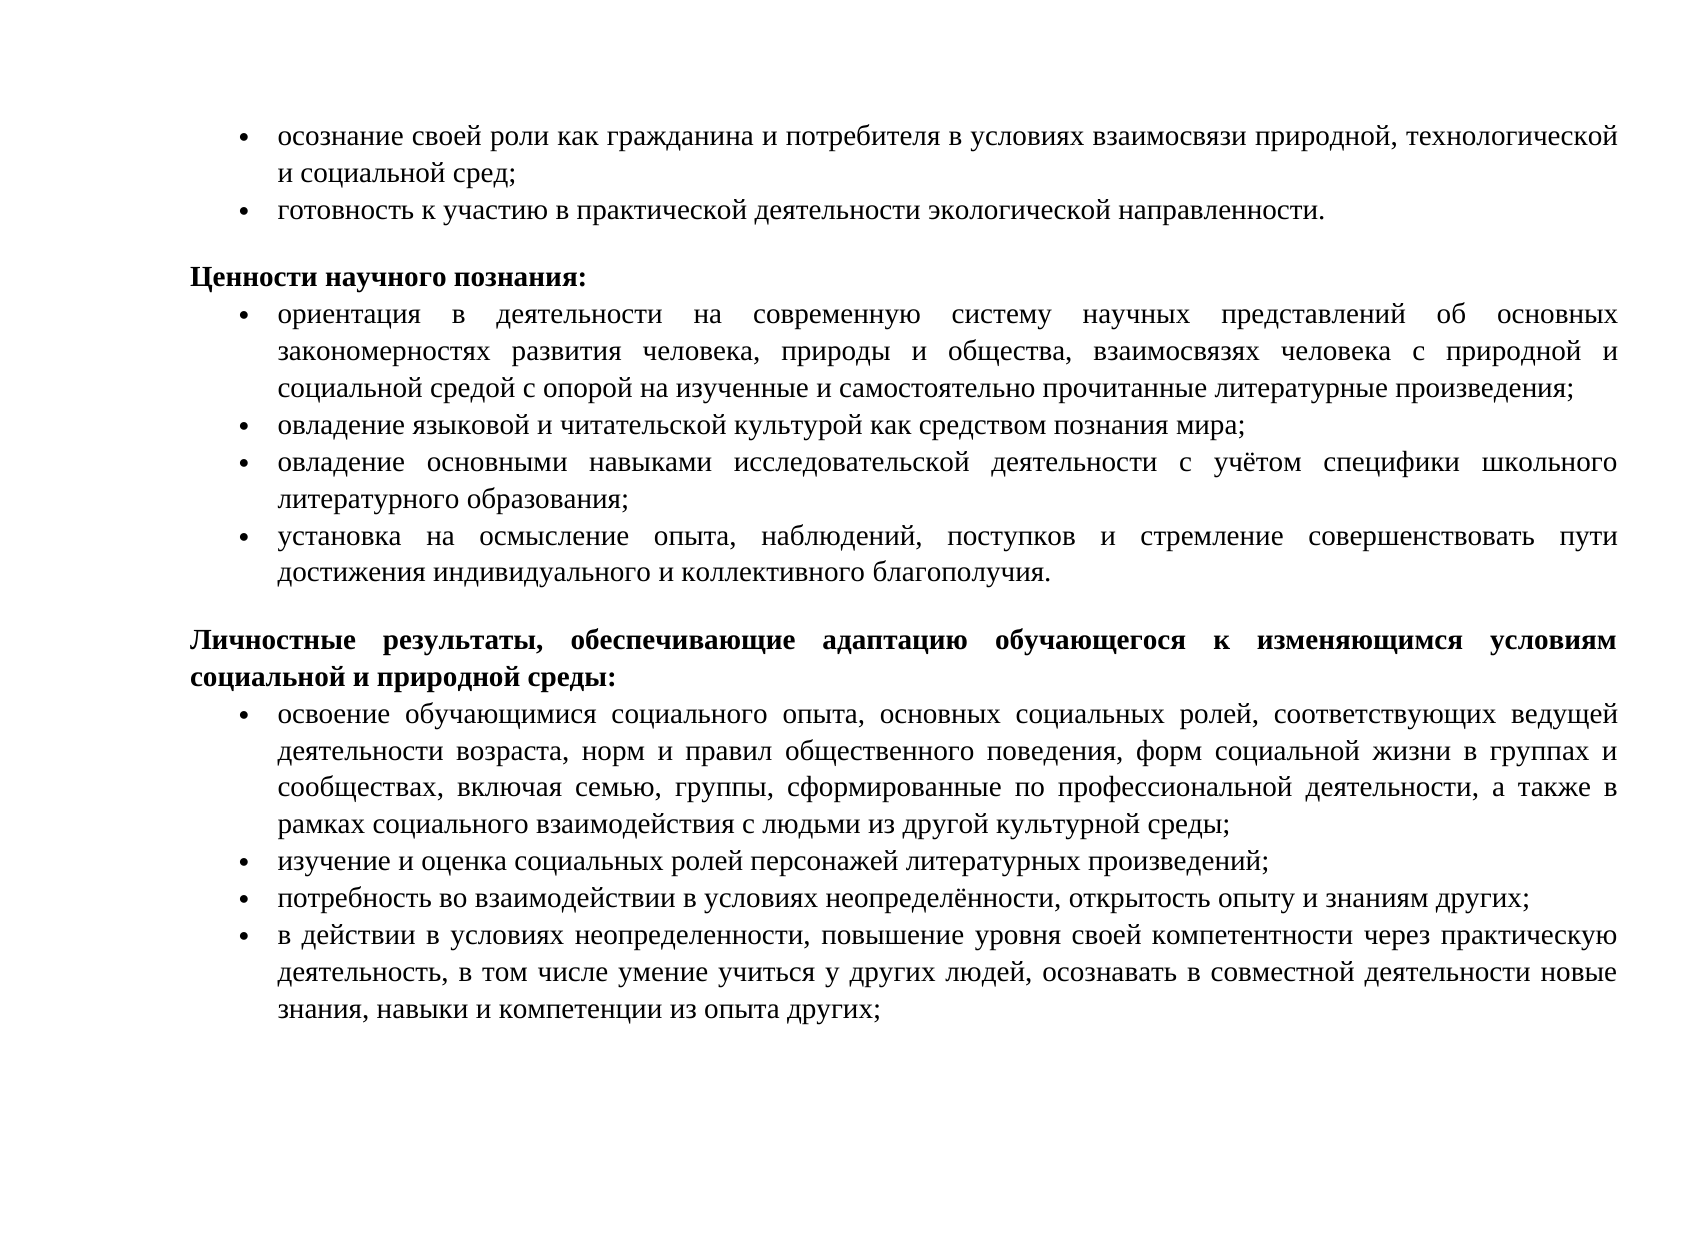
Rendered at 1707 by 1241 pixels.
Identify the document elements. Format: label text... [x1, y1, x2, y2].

list осознание своей роли как гражданина и потребителя в условиях взаимосвязи природной, технологической и социальной сред; [240, 118, 1618, 188]
text Ценности научного познания: [190, 259, 1618, 293]
list освоение обучающимися социального опыта, основных социальных ролей, соответствующих ведущей деятельности возраста, норм и правил общественного поведения, форм социальной жизни в группах и сообществах, включая семью, группы, сформированные по профессиональной деятельности, а также в рамках социального взаимодействия с людьми из другой культурной среды; [240, 696, 1618, 840]
list овладение основными навыками исследовательской деятельности с учётом специфики школьного литературного образования; [240, 444, 1618, 514]
list ориентация в деятельности на современную систему научных представлений об основных закономерностях развития человека, природы и общества, взаимосвязях человека с природной и социальной средой с опорой на изученные и самостоятельно прочитанные литературные произведения; [240, 296, 1618, 404]
list готовность к участию в практической деятельности экологической направленности. [240, 192, 1618, 225]
text Личностные результаты, обеспечивающие адаптацию обучающегося к изменяющимся условиям социальной и природной среды: [190, 622, 1618, 692]
list установка на осмысление опыта, наблюдений, поступков и стремление совершенствовать пути достижения индивидуального и коллективного благополучия. [240, 518, 1618, 588]
list изучение и оценка социальных ролей персонажей литературных произведений; [240, 843, 1618, 877]
list в действии в условиях неопределенности, повышение уровня своей компетентности через практическую деятельность, в том числе умение учиться у других людей, осознавать в совместной деятельности новые знания, навыки и компетенции из опыта других; [240, 917, 1618, 1024]
list овладение языковой и читательской культурой как средством познания мира; [240, 407, 1618, 441]
list потребность во взаимодействии в условиях неопределённости, открытость опыту и знаниям других; [240, 880, 1618, 914]
